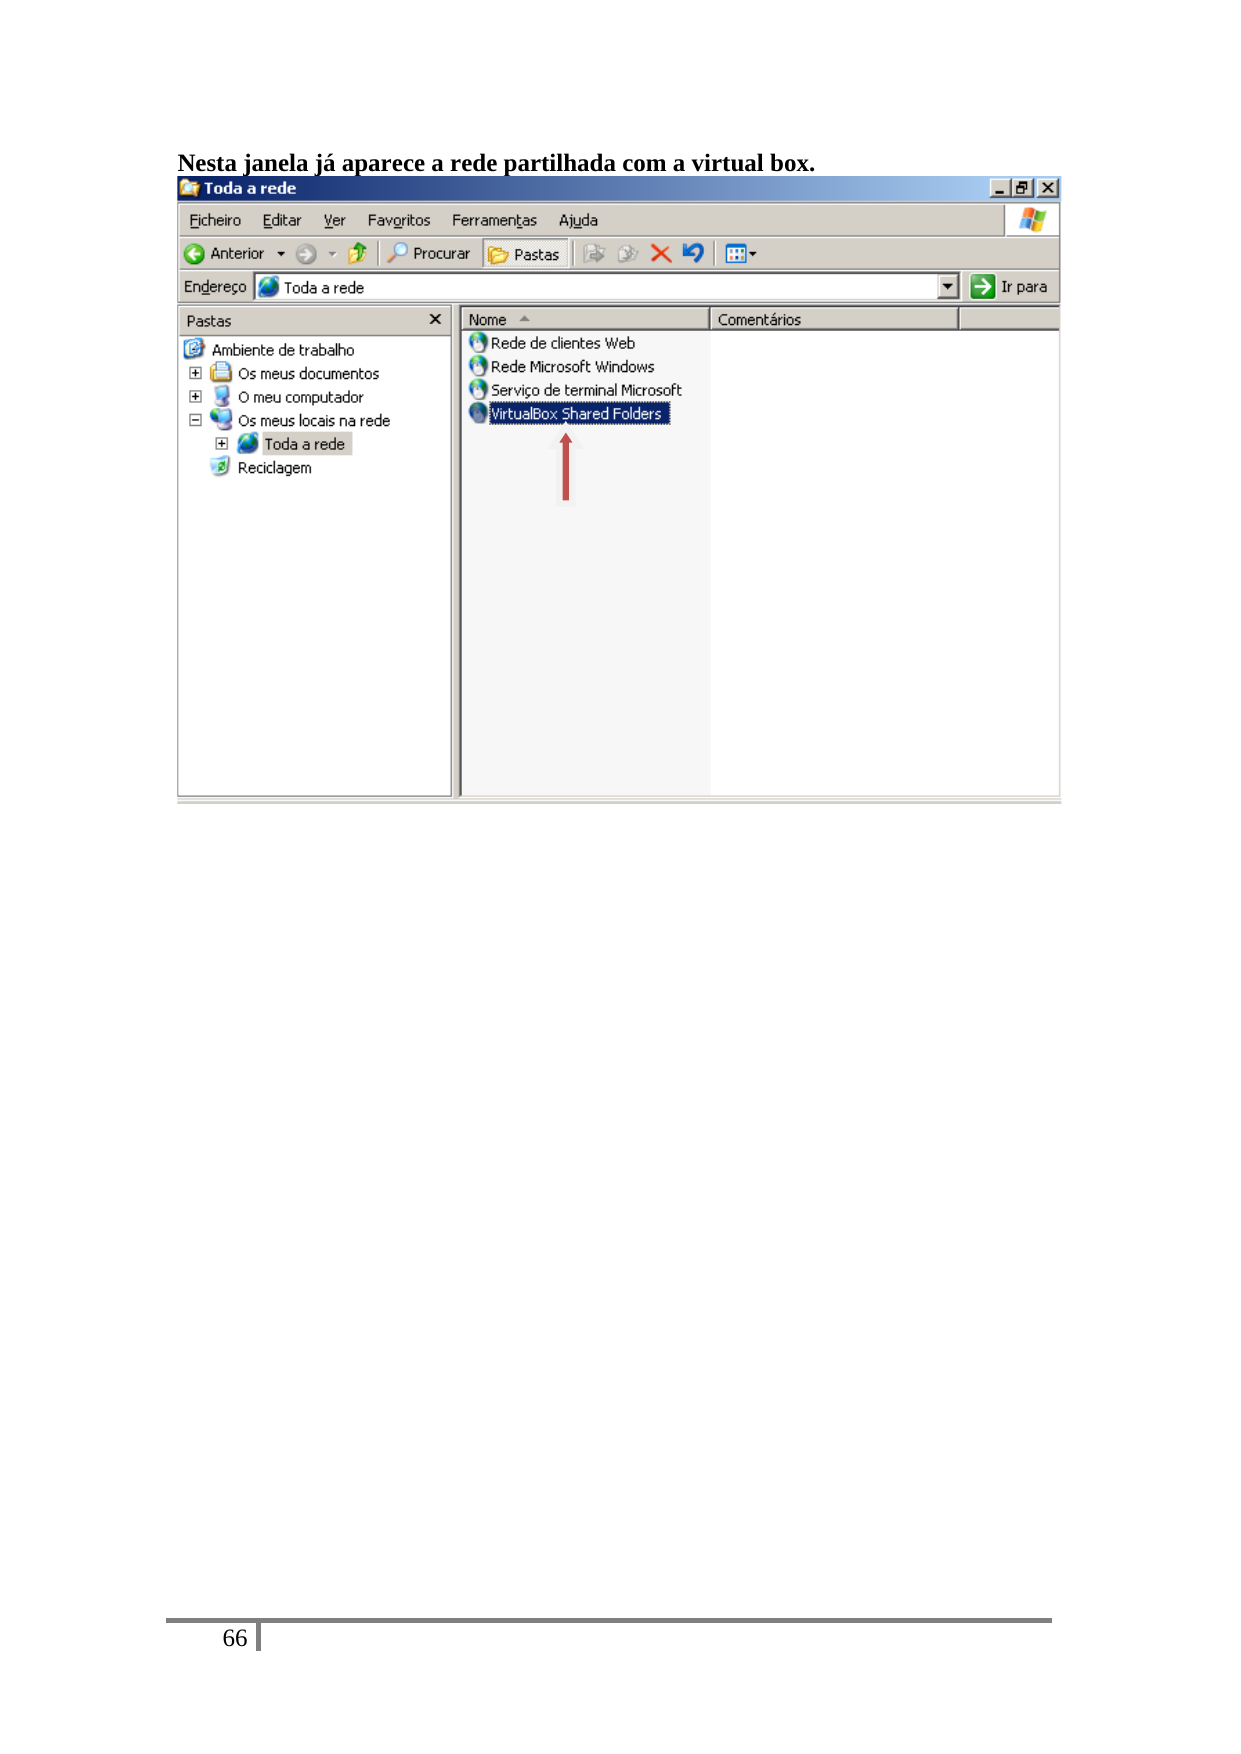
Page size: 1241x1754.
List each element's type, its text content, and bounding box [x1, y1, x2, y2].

picture [177, 176, 1062, 804]
